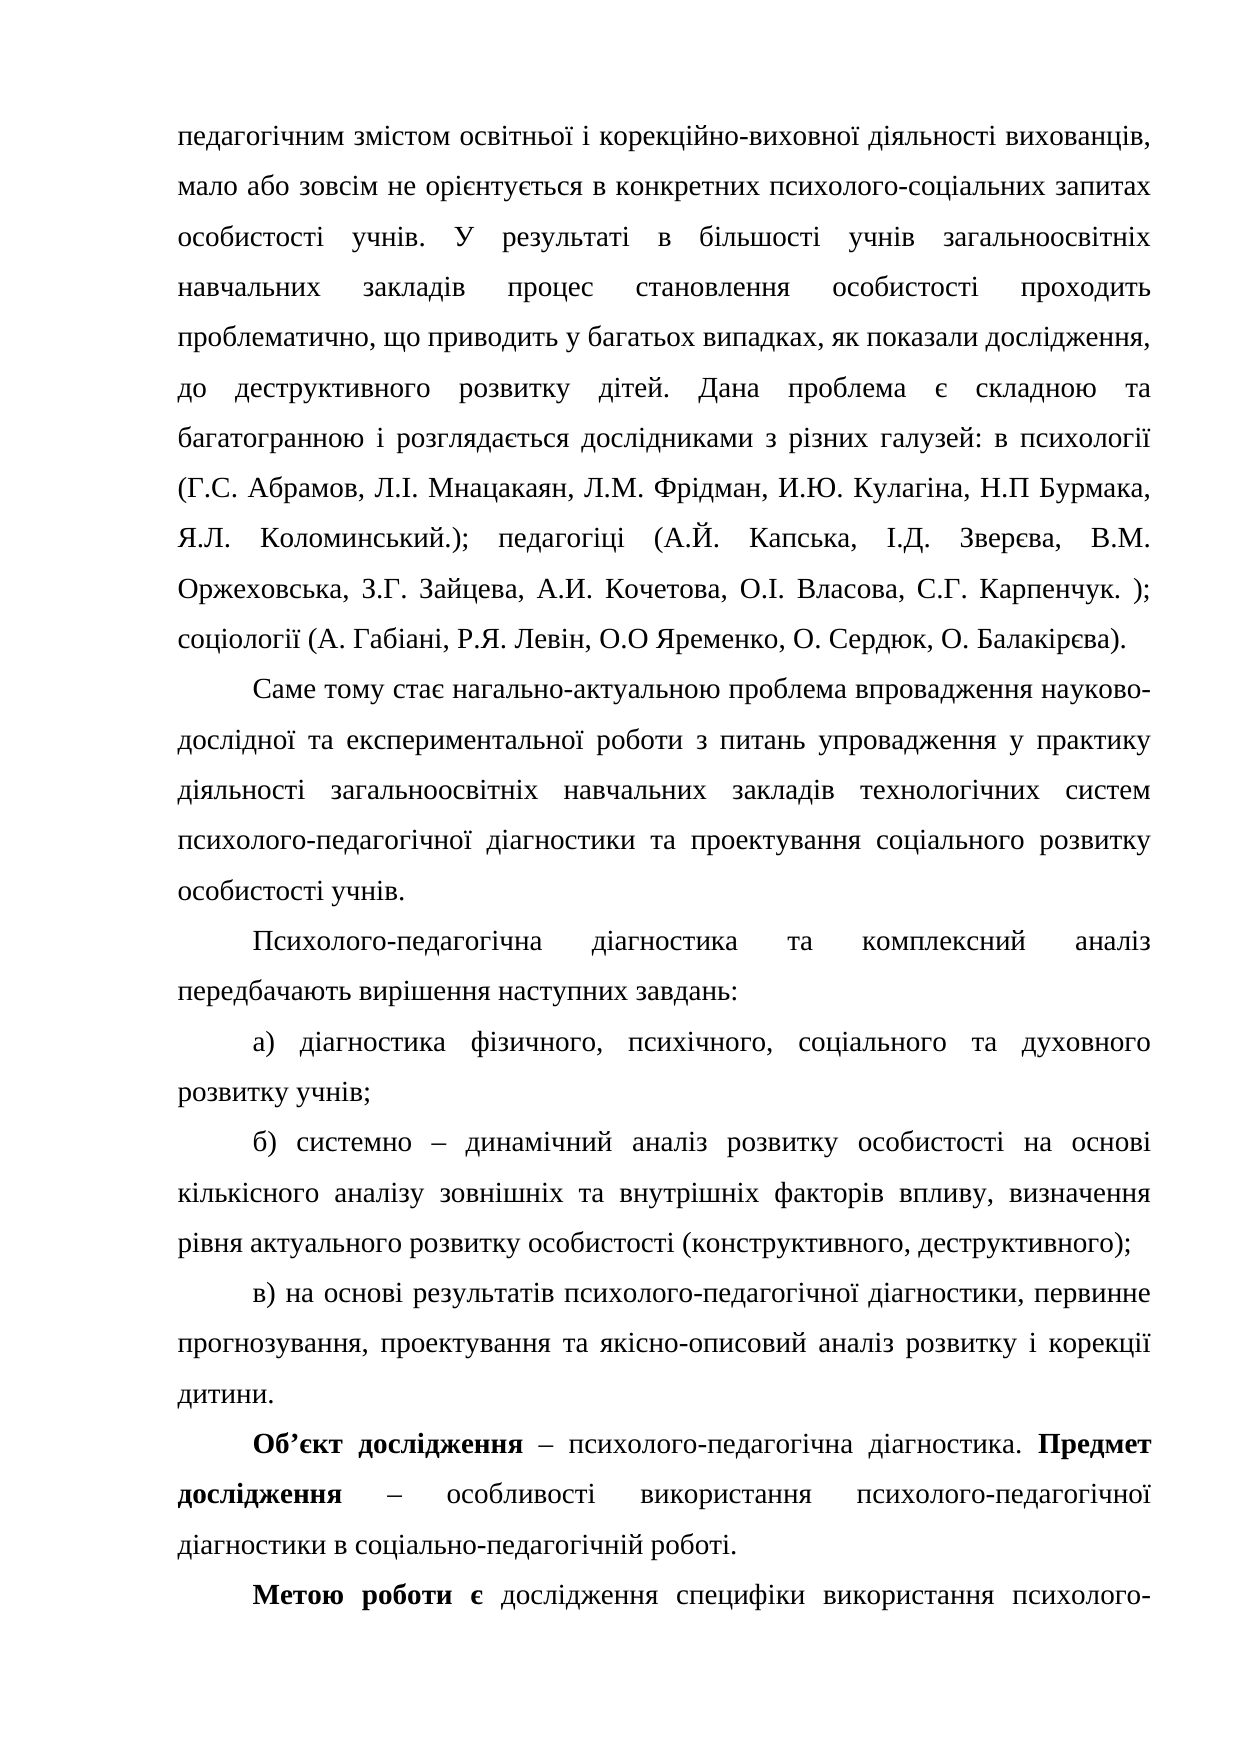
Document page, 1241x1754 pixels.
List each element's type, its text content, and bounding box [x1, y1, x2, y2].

text б) системно – динамічний аналіз розвитку особистості на основі кількісного аналізу зовнішніх та внутрішніх факторів впливу, визначення рівня актуального розвитку особистості (конструктивного, деструктивного); [177, 1124, 1152, 1258]
text Саме тому стає нагально-актуальною проблема впровадження науково-дослідної та експериментальної роботи з питань упровадження у практику діяльності загальноосвітніх навчальних закладів технологічних систем психолого-педагогічної діагностики та проектування соціального розвитку особистості учнів. [177, 672, 1152, 906]
text в) на основі результатів психолого-педагогічної діагностики, первинне прогнозування, проектування та якісно-описовий аналіз розвитку і корекції дитини. [177, 1275, 1152, 1409]
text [177, 118, 1152, 655]
text Психолого-педагогічна діагностика та комплексний аналіз передбачають вирішення наступних завдань: [177, 923, 1152, 1007]
text a) діагностика фізичного, психічного, соціального та духовного розвитку учнів; [177, 1024, 1152, 1108]
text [177, 1577, 1152, 1611]
text Об’єкт дослідження – психолого-педагогічна діагностика. Предмет дослідження – особливості використання психолого-педагогічної діагностики в соціально-педагогічній роботі. [177, 1426, 1152, 1560]
